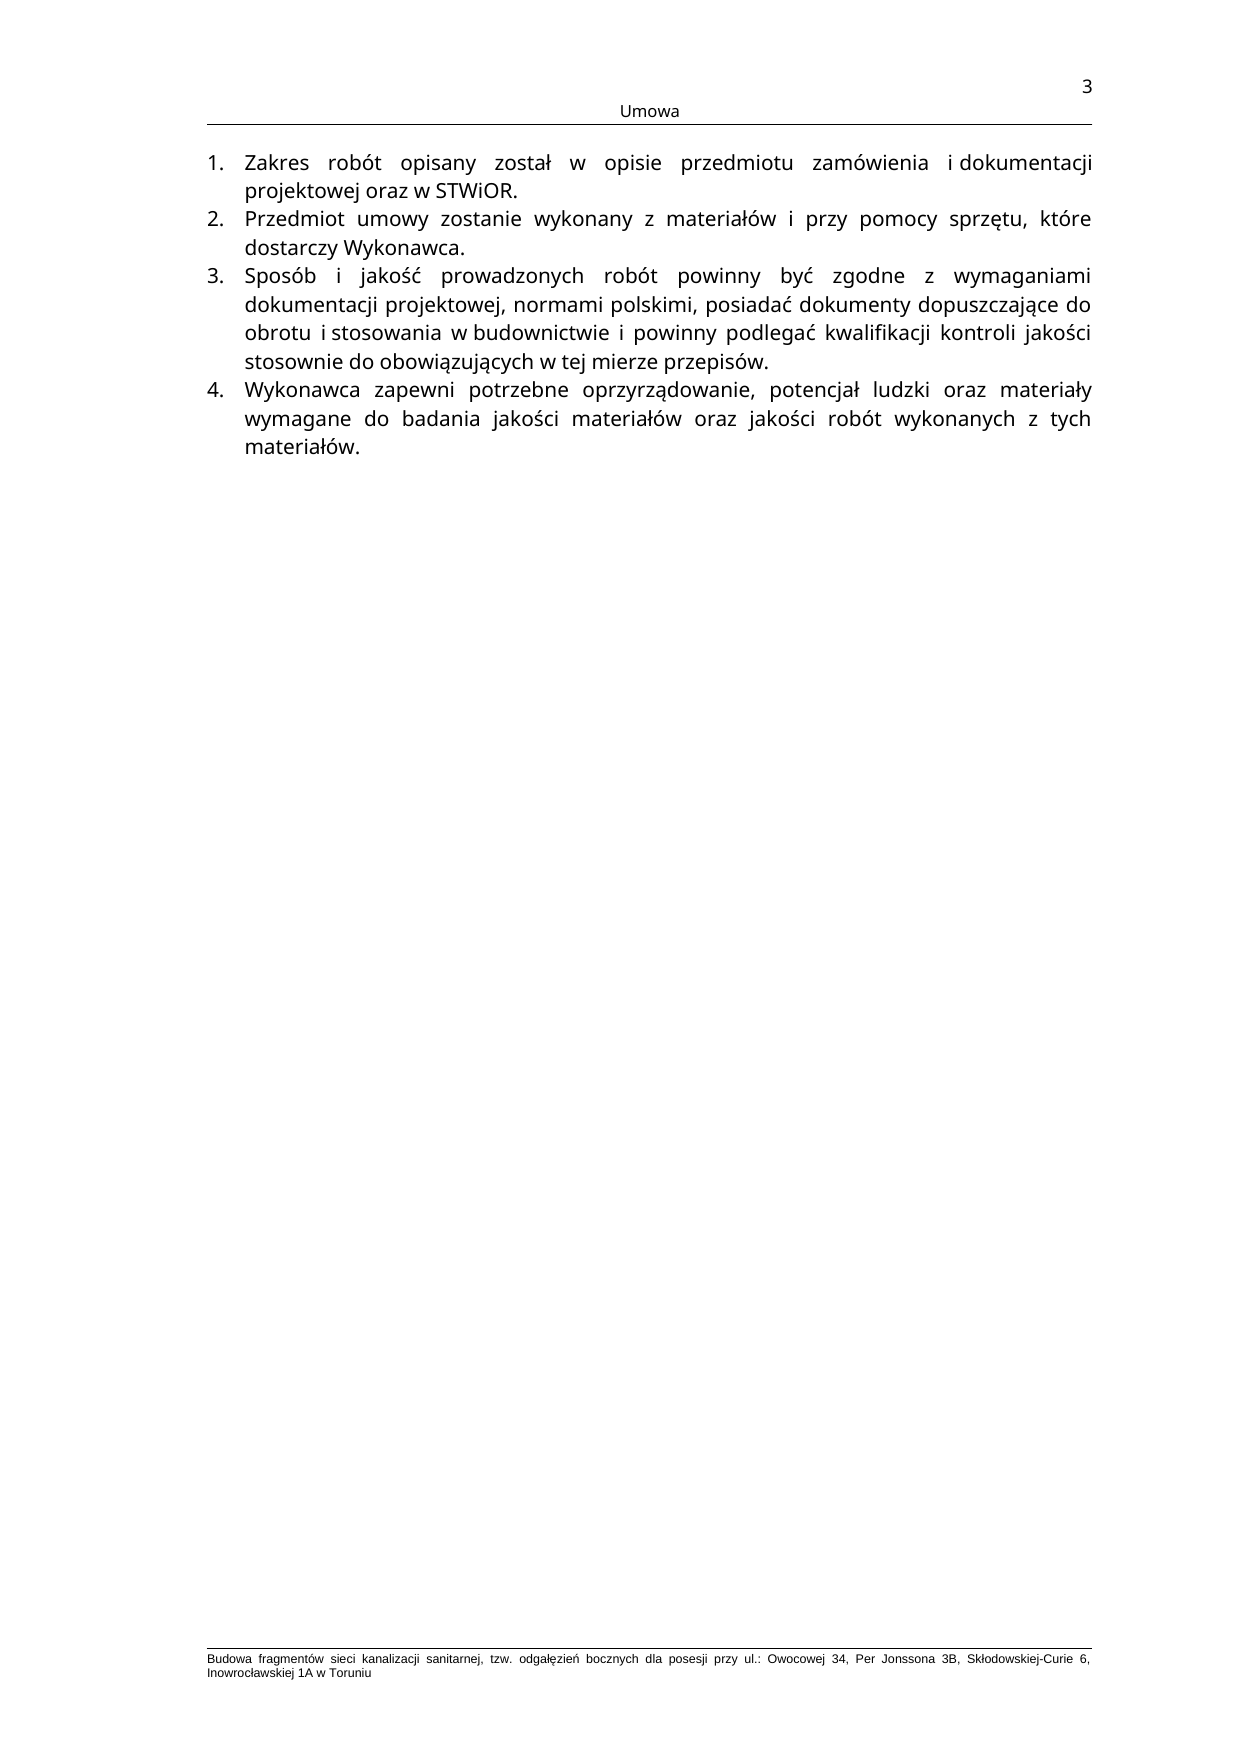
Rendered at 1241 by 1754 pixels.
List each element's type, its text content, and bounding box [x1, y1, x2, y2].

list Sposób i jakość prowadzonych robót powinny być zgodne z wymaganiami dokumentacji projektowej, normami polskimi, posiadać dokumenty dopuszczające do obrotu i stosowania w budownictwie i powinny podlegać kwalifikacji kontroli jakości stosownie do obowiązujących w tej mierze przepisów. [207, 261, 1092, 375]
list Przedmiot umowy zostanie wykonany z materiałów i przy pomocy sprzętu, które dostarczy Wykonawca. [207, 204, 1092, 261]
list Wykonawca zapewni potrzebne oprzyrządowanie, potencjał ludzki oraz materiały wymagane do badania jakości materiałów oraz jakości robót wykonanych z tych materiałów. [207, 375, 1092, 461]
list Zakres robót opisany został w opisie przedmiotu zamówienia i dokumentacji projektowej oraz w STWiOR. [207, 148, 1092, 204]
